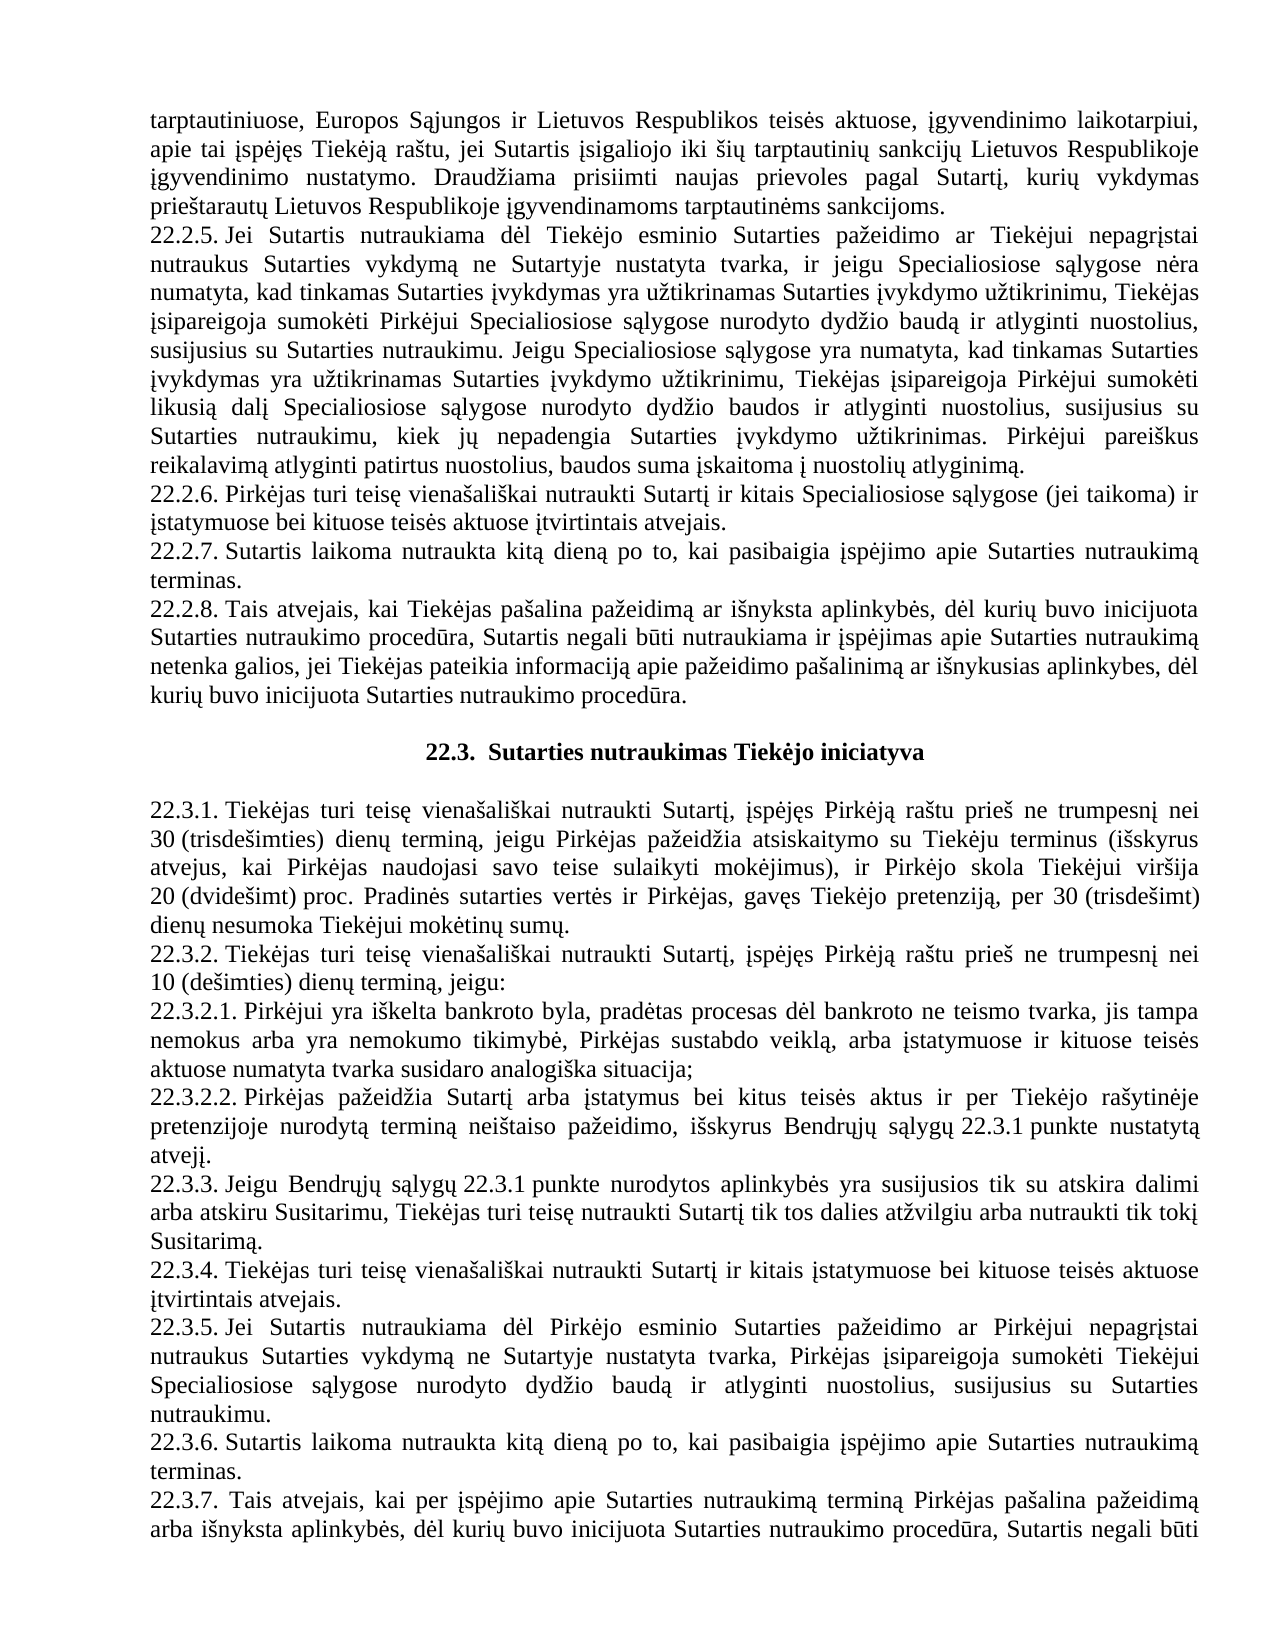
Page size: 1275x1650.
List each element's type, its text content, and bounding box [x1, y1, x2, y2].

text 22.3.3. Jeigu Bendrųjų sąlygų 22.3.1 punkte nurodytos aplinkybės yra susijusios tik su atskira dalimi arba atskiru Susitarimu, Tiekėjas turi teisę nutraukti Sutartį tik tos dalies atžvilgiu arba nutraukti tik tokį Susitarimą. [150, 1169, 1200, 1255]
text 22.3.2.1. Pirkėjui yra iškelta bankroto byla, pradėtas procesas dėl bankroto ne teismo tvarka, jis tampa nemokus arba yra nemokumo tikimybė, Pirkėjas sustabdo veiklą, arba įstatymuose ir kituose teisės aktuose numatyta tvarka susidaro analogiška situacija; [150, 996, 1200, 1082]
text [150, 105, 1200, 220]
text 22.3. Sutarties nutraukimas Tiekėjo iniciatyva [150, 737, 1200, 766]
text 22.3.5. Jei Sutartis nutraukiama dėl Pirkėjo esminio Sutarties pažeidimo ar Pirkėjui nepagrįstai nutraukus Sutarties vykdymą ne Sutartyje nustatyta tvarka, Pirkėjas įsipareigoja sumokėti Tiekėjui Specialiosiose sąlygose nurodyto dydžio baudą ir atlyginti nuostolius, susijusius su Sutarties nutraukimu. [150, 1312, 1200, 1427]
text 22.2.8. Tais atvejais, kai Tiekėjas pašalina pažeidimą ar išnyksta aplinkybės, dėl kurių buvo inicijuota Sutarties nutraukimo procedūra, Sutartis negali būti nutraukiama ir įspėjimas apie Sutarties nutraukimą netenka galios, jei Tiekėjas pateikia informaciją apie pažeidimo pašalinimą ar išnykusias aplinkybes, dėl kurių buvo inicijuota Sutarties nutraukimo procedūra. [150, 594, 1200, 709]
text 22.3.6. Sutartis laikoma nutraukta kitą dieną po to, kai pasibaigia įspėjimo apie Sutarties nutraukimą terminas. [150, 1427, 1200, 1485]
text 22.3.4. Tiekėjas turi teisę vienašališkai nutraukti Sutartį ir kitais įstatymuose bei kituose teisės aktuose įtvirtintais atvejais. [150, 1255, 1200, 1312]
text 22.3.1. Tiekėjas turi teisę vienašališkai nutraukti Sutartį, įspėjęs Pirkėją raštu prieš ne trumpesnį nei 30 (trisdešimties) dienų terminą, jeigu Pirkėjas pažeidžia atsiskaitymo su Tiekėju terminus (išskyrus atvejus, kai Pirkėjas naudojasi savo teise sulaikyti mokėjimus), ir Pirkėjo skola Tiekėjui viršija 20 (dvidešimt) proc. Pradinės sutarties vertės ir Pirkėjas, gavęs Tiekėjo pretenziją, per 30 (trisdešimt) dienų nesumoka Tiekėjui mokėtinų sumų. [150, 795, 1200, 939]
text 22.2.5. Jei Sutartis nutraukiama dėl Tiekėjo esminio Sutarties pažeidimo ar Tiekėjui nepagrįstai nutraukus Sutarties vykdymą ne Sutartyje nustatyta tvarka, ir jeigu Specialiosiose sąlygose nėra numatyta, kad tinkamas Sutarties įvykdymas yra užtikrinamas Sutarties įvykdymo užtikrinimu, Tiekėjas įsipareigoja sumokėti Pirkėjui Specialiosiose sąlygose nurodyto dydžio baudą ir atlyginti nuostolius, susijusius su Sutarties nutraukimu. Jeigu Specialiosiose sąlygose yra numatyta, kad tinkamas Sutarties įvykdymas yra užtikrinamas Sutarties įvykdymo užtikrinimu, Tiekėjas įsipareigoja Pirkėjui sumokėti likusią dalį Specialiosiose sąlygose nurodyto dydžio baudos ir atlyginti nuostolius, susijusius su Sutarties nutraukimu, kiek jų nepadengia Sutarties įvykdymo užtikrinimas. Pirkėjui pareiškus reikalavimą atlyginti patirtus nuostolius, baudos suma įskaitoma į nuostolių atlyginimą. [150, 220, 1200, 479]
text 22.2.7. Sutartis laikoma nutraukta kitą dieną po to, kai pasibaigia įspėjimo apie Sutarties nutraukimą terminas. [150, 536, 1200, 594]
text 22.3.2. Tiekėjas turi teisę vienašališkai nutraukti Sutartį, įspėjęs Pirkėją raštu prieš ne trumpesnį nei 10 (dešimties) dienų terminą, jeigu: [150, 939, 1200, 996]
text 22.3.2.2. Pirkėjas pažeidžia Sutartį arba įstatymus bei kitus teisės aktus ir per Tiekėjo rašytinėje pretenzijoje nurodytą terminą neištaiso pažeidimo, išskyrus Bendrųjų sąlygų 22.3.1 punkte nustatytą atvejį. [150, 1082, 1200, 1169]
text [150, 1485, 1200, 1542]
text 22.2.6. Pirkėjas turi teisę vienašališkai nutraukti Sutartį ir kitais Specialiosiose sąlygose (jei taikoma) ir įstatymuose bei kituose teisės aktuose įtvirtintais atvejais. [150, 479, 1200, 536]
